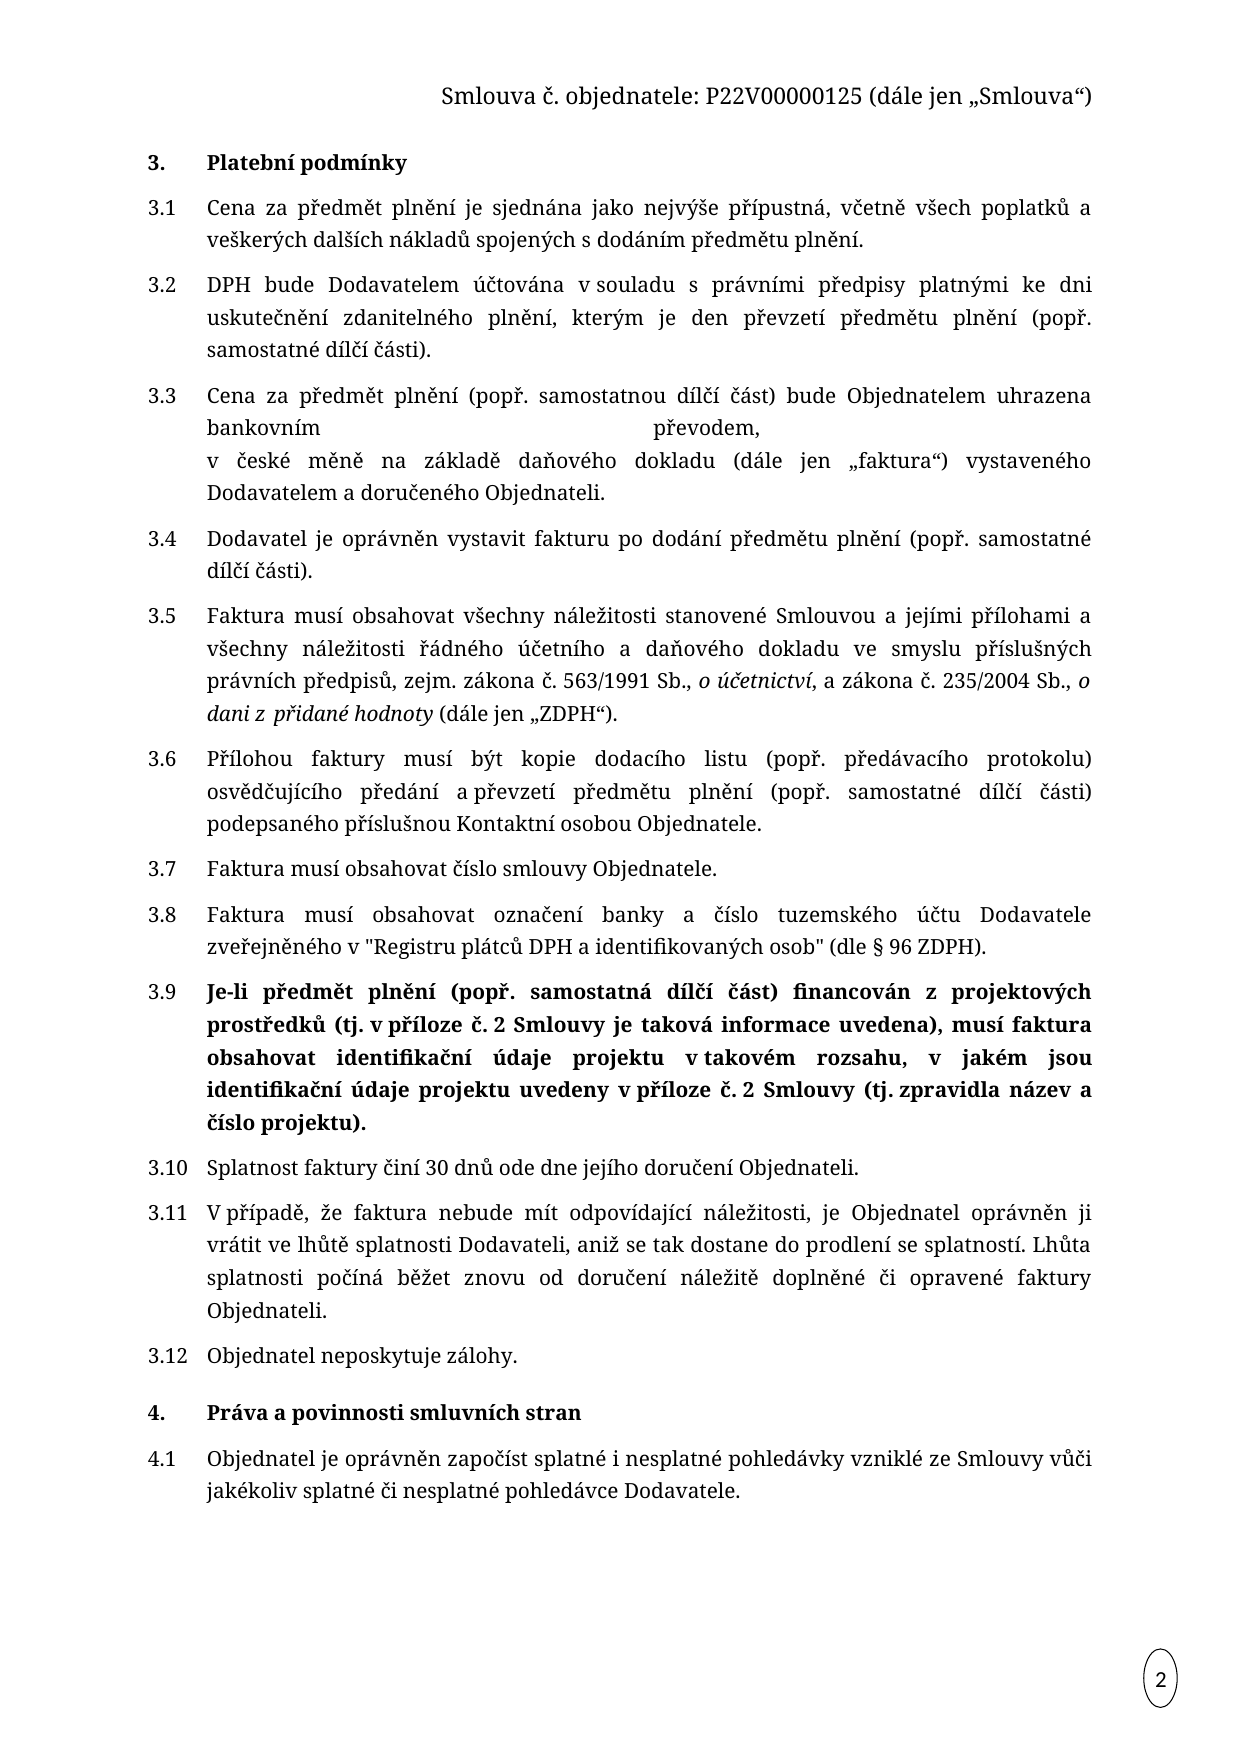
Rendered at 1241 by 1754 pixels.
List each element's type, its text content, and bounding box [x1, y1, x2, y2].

list Faktura musí obsahovat označení banky a číslo tuzemského účtu Dodavatele zveřejněného v "Registru plátců DPH a identifikovaných osob" (dle § 96 ZDPH). [148, 900, 1093, 961]
list Cena za předmět plnění (popř. samostatnou dílčí část) bude Objednatelem uhrazena bankovním převodem, v české měně na základě daňového dokladu (dále jen „faktura“) vystaveného Dodavatelem a doručeného Objednateli. [148, 381, 1093, 507]
list Splatnost faktury činí 30 dnů ode dne jejího doručení Objednateli. [148, 1153, 1093, 1181]
list Faktura musí obsahovat číslo smlouvy Objednatele. [148, 854, 1093, 883]
list Přílohou faktury musí být kopie dodacího listu (popř. předávacího protokolu) osvědčujícího předání a převzetí předmětu plnění (popř. samostatné dílčí části) podepsaného příslušnou Kontaktní osobou Objednatele. [148, 744, 1093, 838]
list Je-li předmět plnění (popř. samostatná dílčí část) financován z projektových prostředků (tj. v příloze č. 2 Smlouvy je taková informace uvedena), musí faktura obsahovat identifikační údaje projektu v takovém rozsahu, v jakém jsou identifikační údaje projektu uvedeny v příloze č. 2 Smlouvy (tj. zpravidla název a číslo projektu). [148, 977, 1093, 1136]
list Dodavatel je oprávněn vystavit fakturu po dodání předmětu plnění (popř. samostatné dílčí části). [148, 524, 1093, 585]
list Faktura musí obsahovat všechny náležitosti stanovené Smlouvou a jejími přílohami a všechny náležitosti řádného účetního a daňového dokladu ve smyslu příslušných právních předpisů, zejm. zákona č. 563/1991 Sb., o účetnictví, a zákona č. 235/2004 Sb., o dani z přidané hodnoty (dále jen „ZDPH“). [148, 601, 1093, 728]
list DPH bude Dodavatelem účtována v souladu s právními předpisy platnými ke dni uskutečnění zdanitelného plnění, kterým je den převzetí předmětu plnění (popř. samostatné dílčí části). [148, 270, 1093, 364]
list Platební podmínky [148, 148, 1093, 176]
list Cena za předmět plnění je sjednána jako nejvýše přípustná, včetně všech poplatků a veškerých dalších nákladů spojených s dodáním předmětu plnění. [148, 193, 1093, 254]
list Objednatel je oprávněn započíst splatné i nesplatné pohledávky vzniklé ze Smlouvy vůči jakékoliv splatné či nesplatné pohledávce Dodavatele. [148, 1444, 1093, 1505]
list V případě, že faktura nebude mít odpovídající náležitosti, je Objednatel oprávněn ji vrátit ve lhůtě splatnosti Dodavateli, aniž se tak dostane do prodlení se splatností. Lhůta splatnosti počíná běžet znovu od doručení náležitě doplněné či opravené faktury Objednateli. [148, 1198, 1093, 1324]
list Práva a povinnosti smluvních stran [148, 1398, 1093, 1427]
list Objednatel neposkytuje zálohy. [148, 1341, 1093, 1369]
